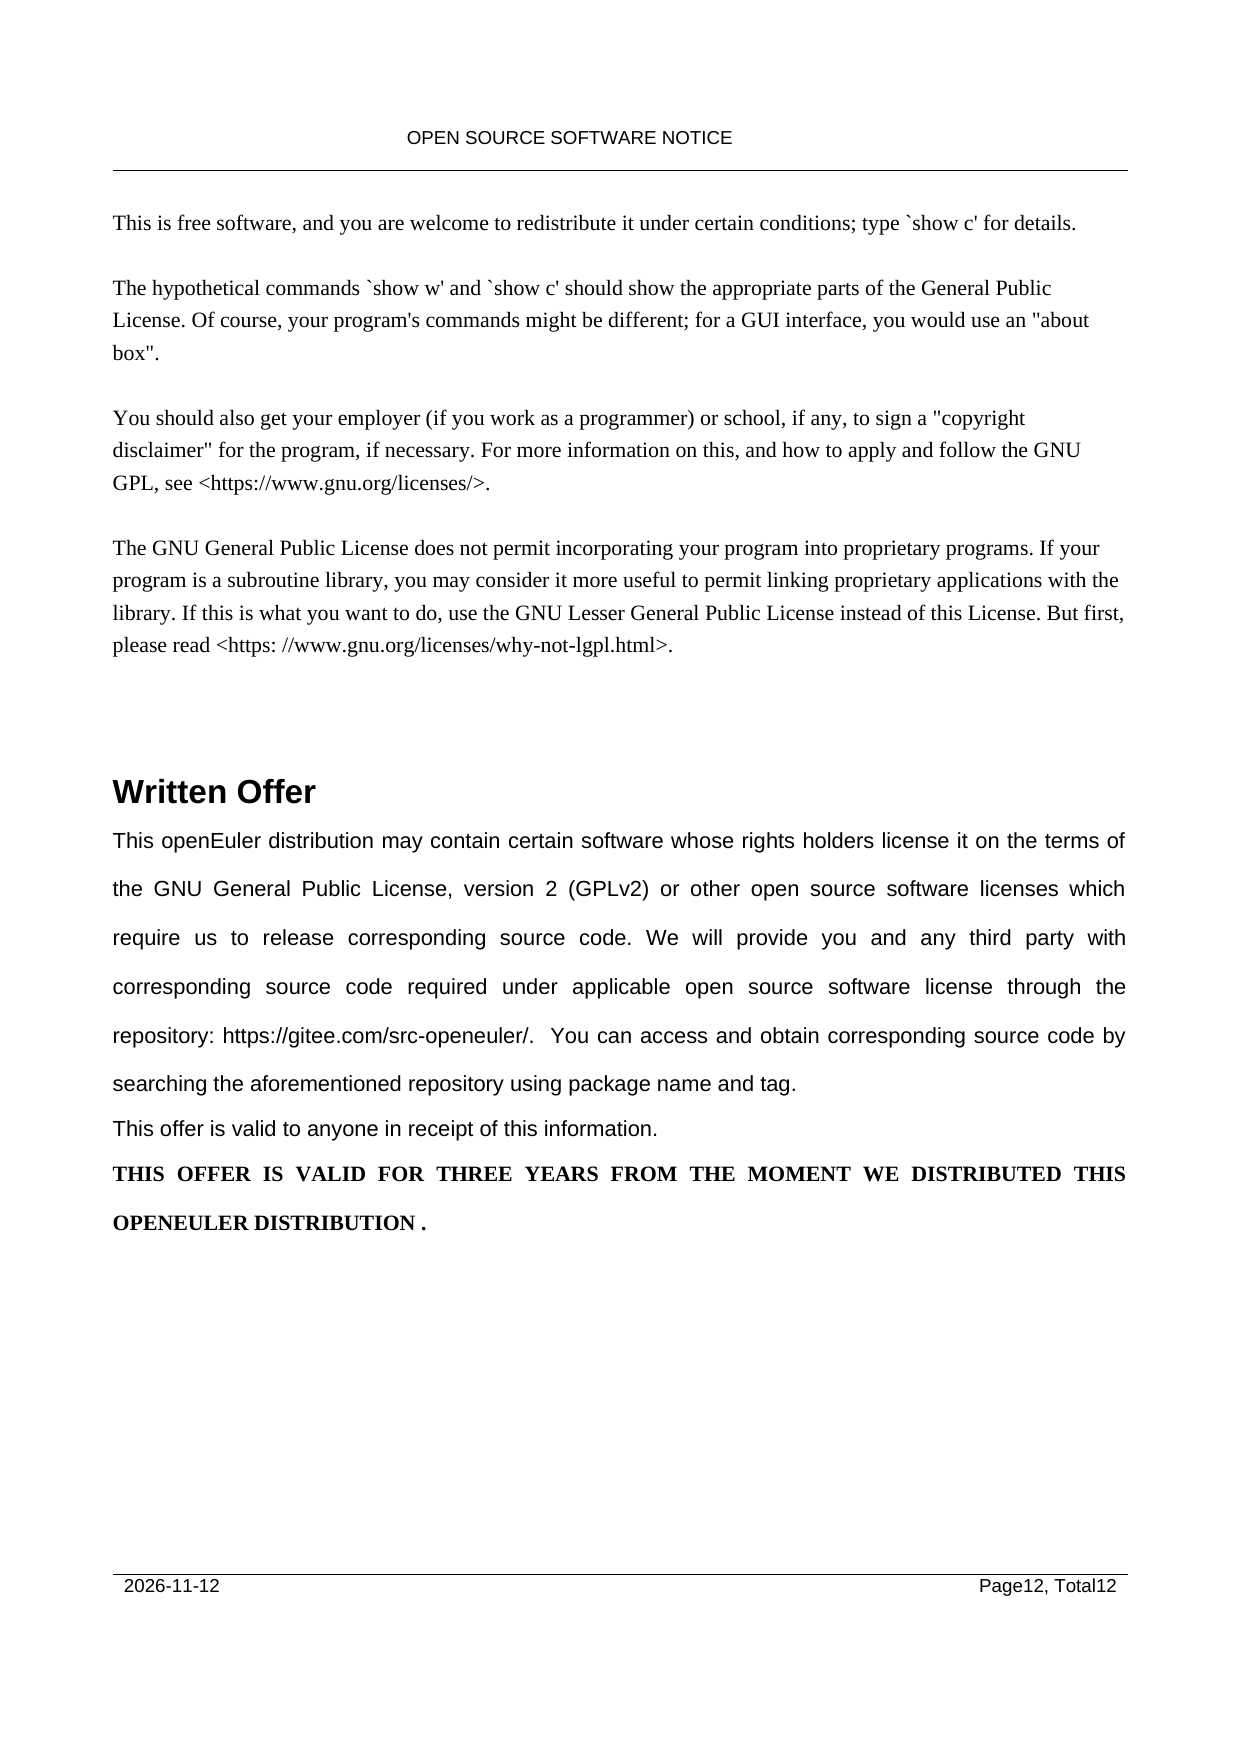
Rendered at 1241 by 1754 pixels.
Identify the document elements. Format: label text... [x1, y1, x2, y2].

text This is free software, and you are welcome to redistribute it under certain conditions; type `show c' for details. [112, 206, 1128, 239]
text This offer is valid to anyone in receipt of this information. [112, 1113, 1128, 1145]
text This openEuler distribution may contain certain software whose rights holders license it on the terms of the GNU General Public License, version 2 (GPLv2) or other open source software licenses which require us to release corresponding source code. We will provide you and any third party with corresponding source code required under applicable open source software license through the repository: https://gitee.com/src-openeuler/. You can access and obtain corresponding source code by searching the aforementioned repository using package name and tag. [112, 824, 1128, 1100]
text THIS OFFER IS VALID FOR THREE YEARS FROM THE MOMENT WE DISTRIBUTED THIS OPENEULER DISTRIBUTION . [112, 1158, 1128, 1239]
text The hypothetical commands `show w' and `show c' should show the appropriate parts of the General Public License. Of course, your program's commands might be different; for a GUI interface, you would use an "about box". [112, 271, 1128, 369]
text Written Offer [112, 759, 1128, 824]
text The GNU General Public License does not permit incorporating your program into proprietary programs. If your program is a subroutine library, you may consider it more useful to permit linking proprietary applications with the library. If this is what you want to do, use the GNU Lesser General Public License instead of this License. But first, please read <https: //www.gnu.org/licenses/why-not-lgpl.html>. [112, 531, 1128, 661]
text You should also get your employer (if you work as a programmer) or school, if any, to sign a "copyright disclaimer" for the program, if necessary. For more information on this, and how to apply and follow the GNU GPL, see <https://www.gnu.org/licenses/>. [112, 401, 1128, 499]
